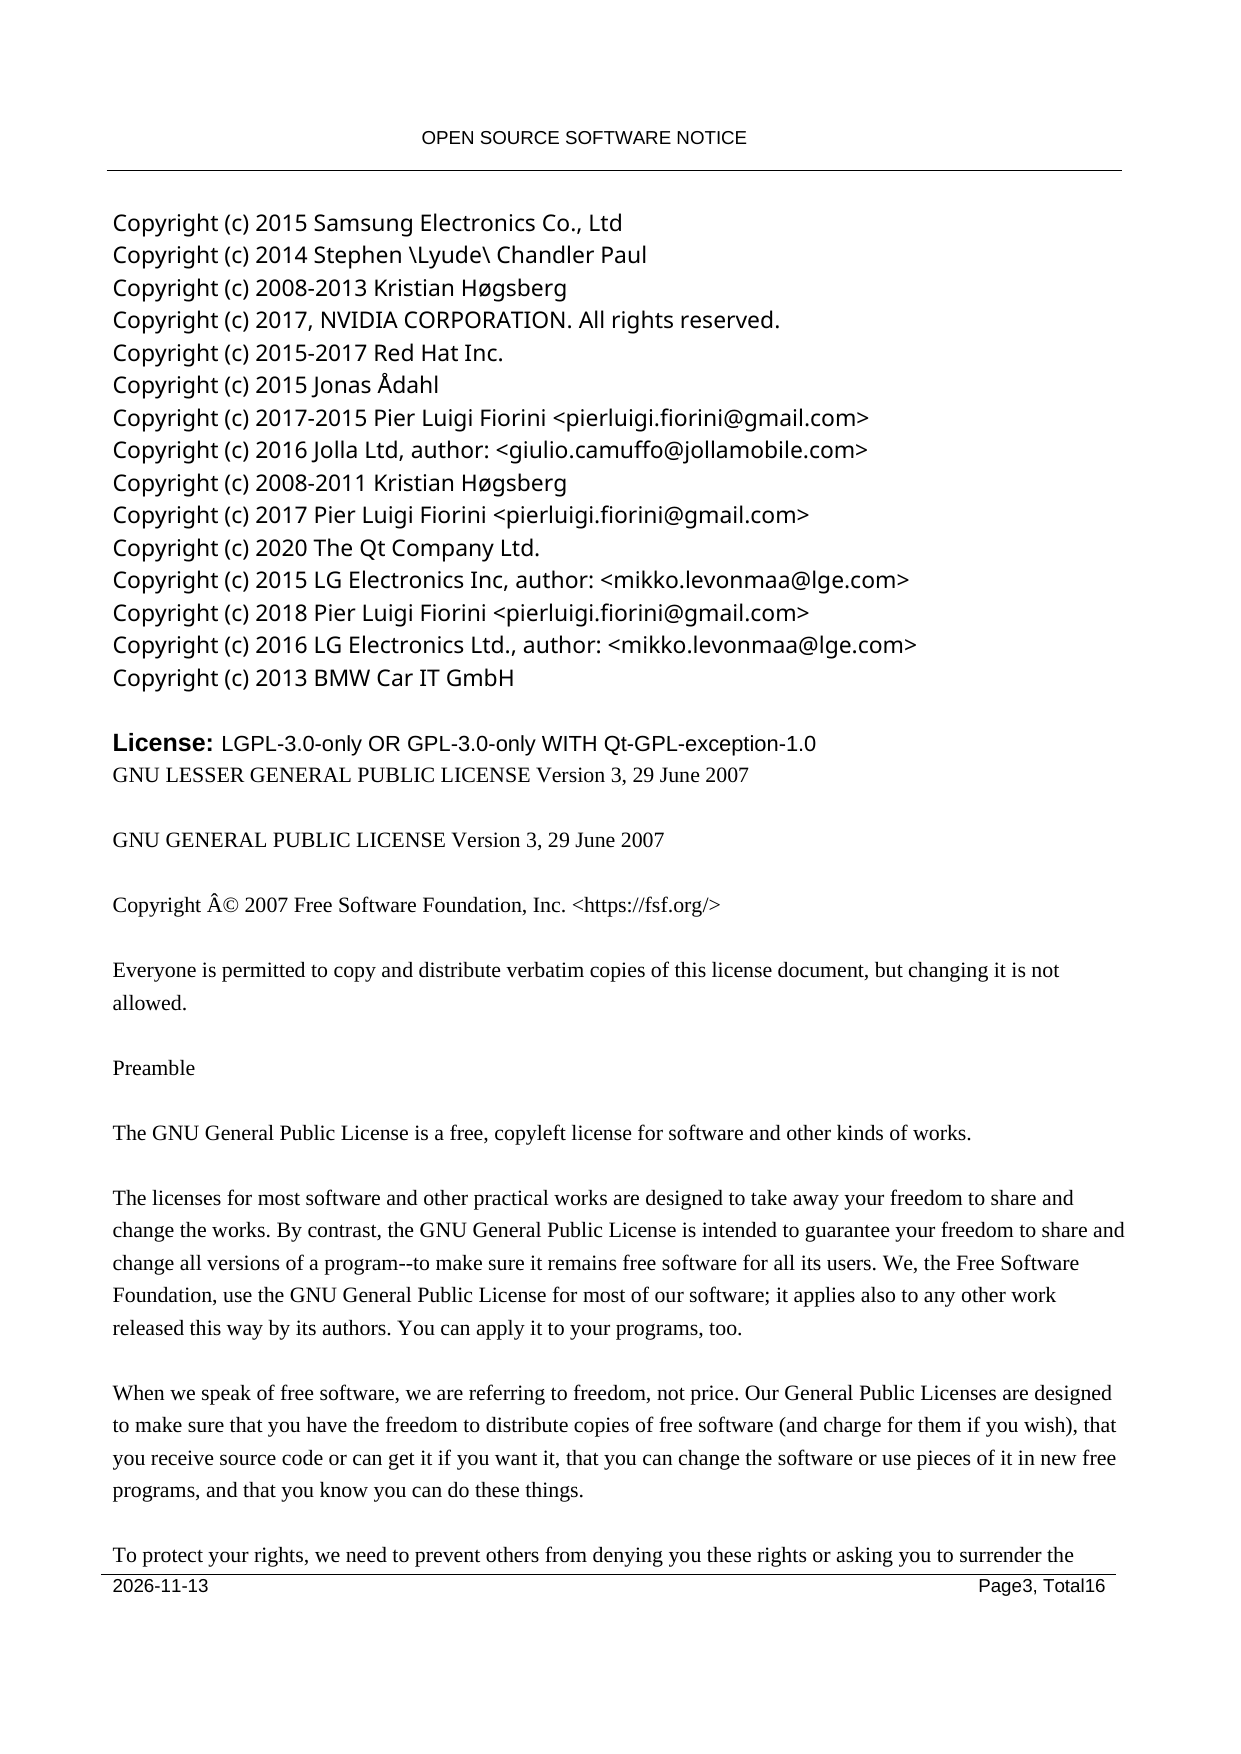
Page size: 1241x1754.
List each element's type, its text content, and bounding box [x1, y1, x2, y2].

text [112, 206, 1128, 726]
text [112, 759, 1128, 1571]
text License: LGPL-3.0-only OR GPL-3.0-only WITH Qt-GPL-exception-1.0 [112, 726, 1128, 759]
